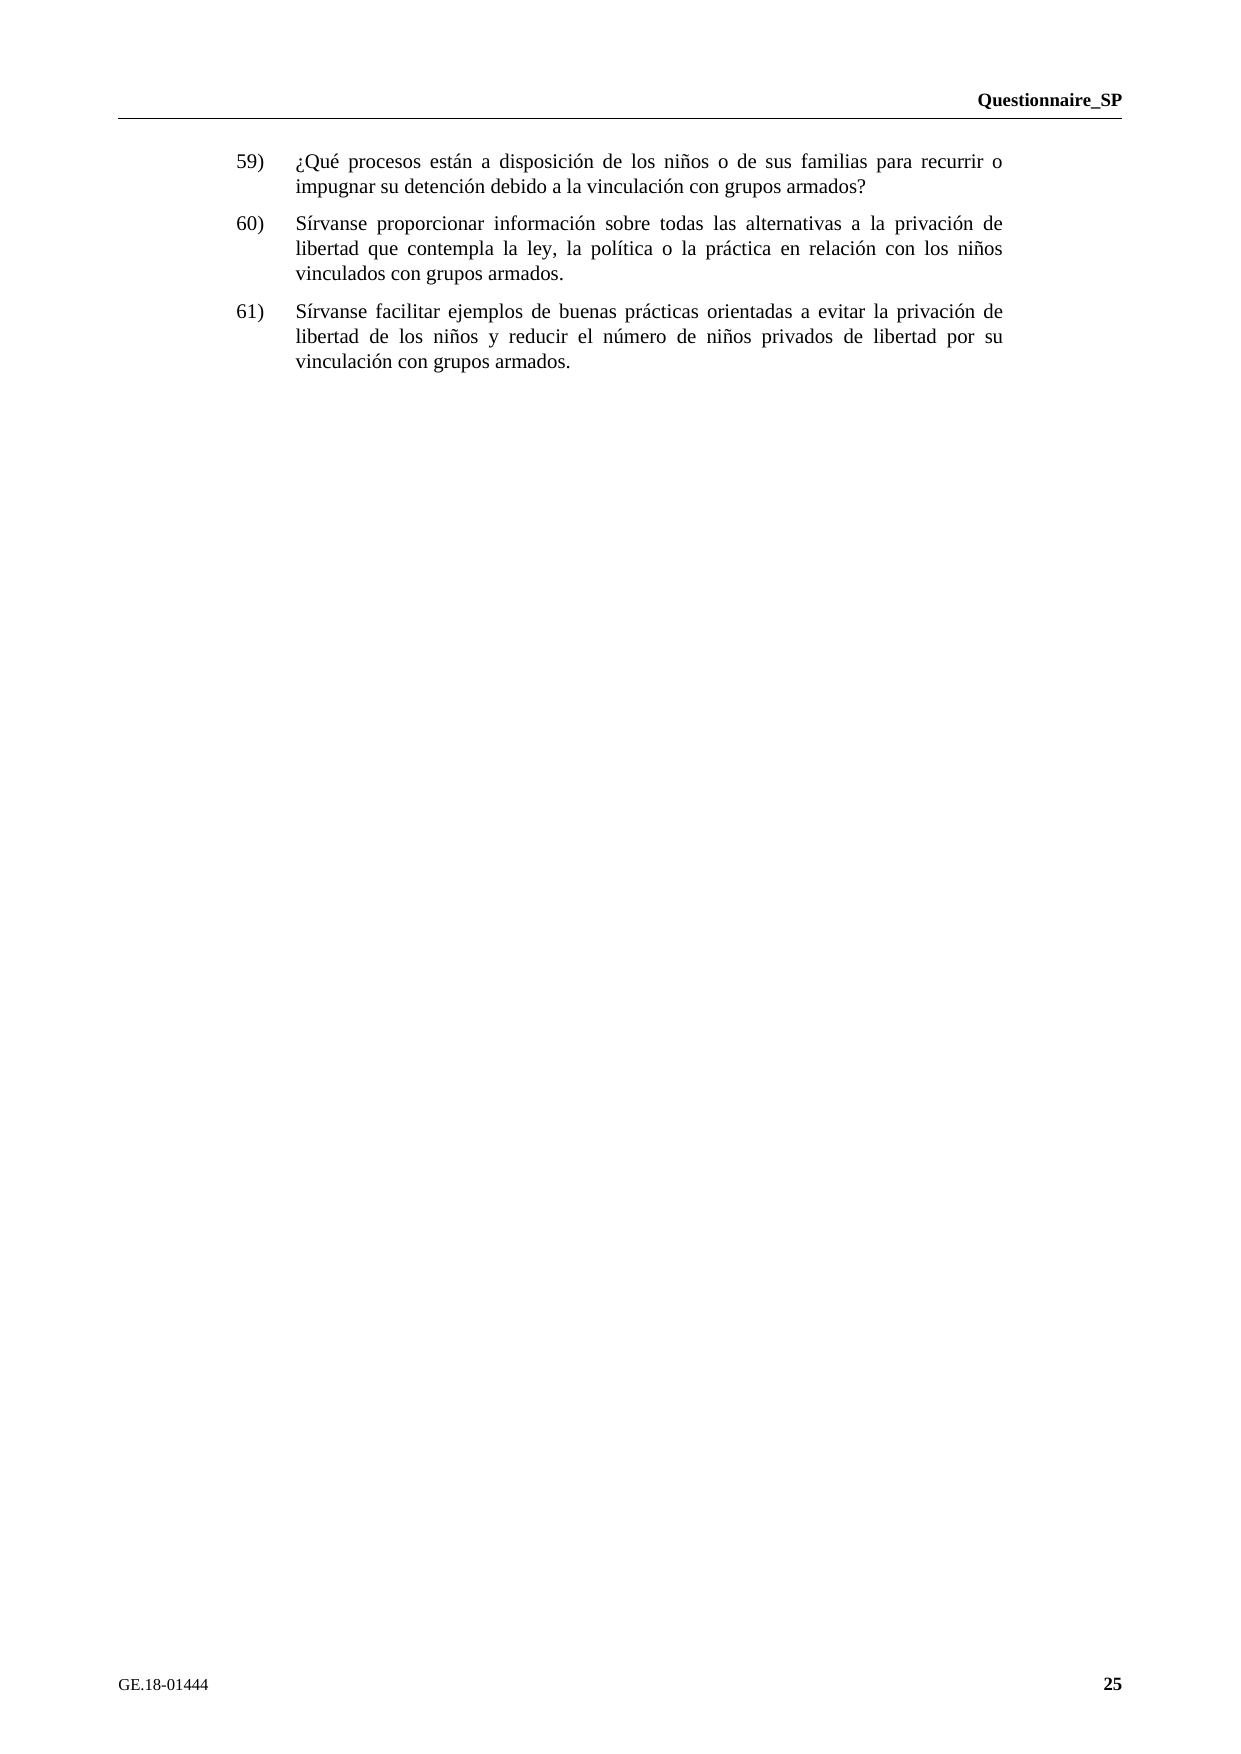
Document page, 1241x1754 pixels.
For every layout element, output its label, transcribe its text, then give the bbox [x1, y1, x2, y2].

text 59) ¿Qué procesos están a disposición de los niños o de sus familias para recurrir o impugnar su detención debido a la vinculación con grupos armados? [236, 148, 1004, 198]
text 60) Sírvanse proporcionar información sobre todas las alternativas a la privación de libertad que contempla la ley, la política o la práctica en relación con los niños vinculados con grupos armados. [236, 210, 1004, 285]
text 61) Sírvanse facilitar ejemplos de buenas prácticas orientadas a evitar la privación de libertad de los niños y reducir el número de niños privados de libertad por su vinculación con grupos armados. [236, 298, 1004, 373]
